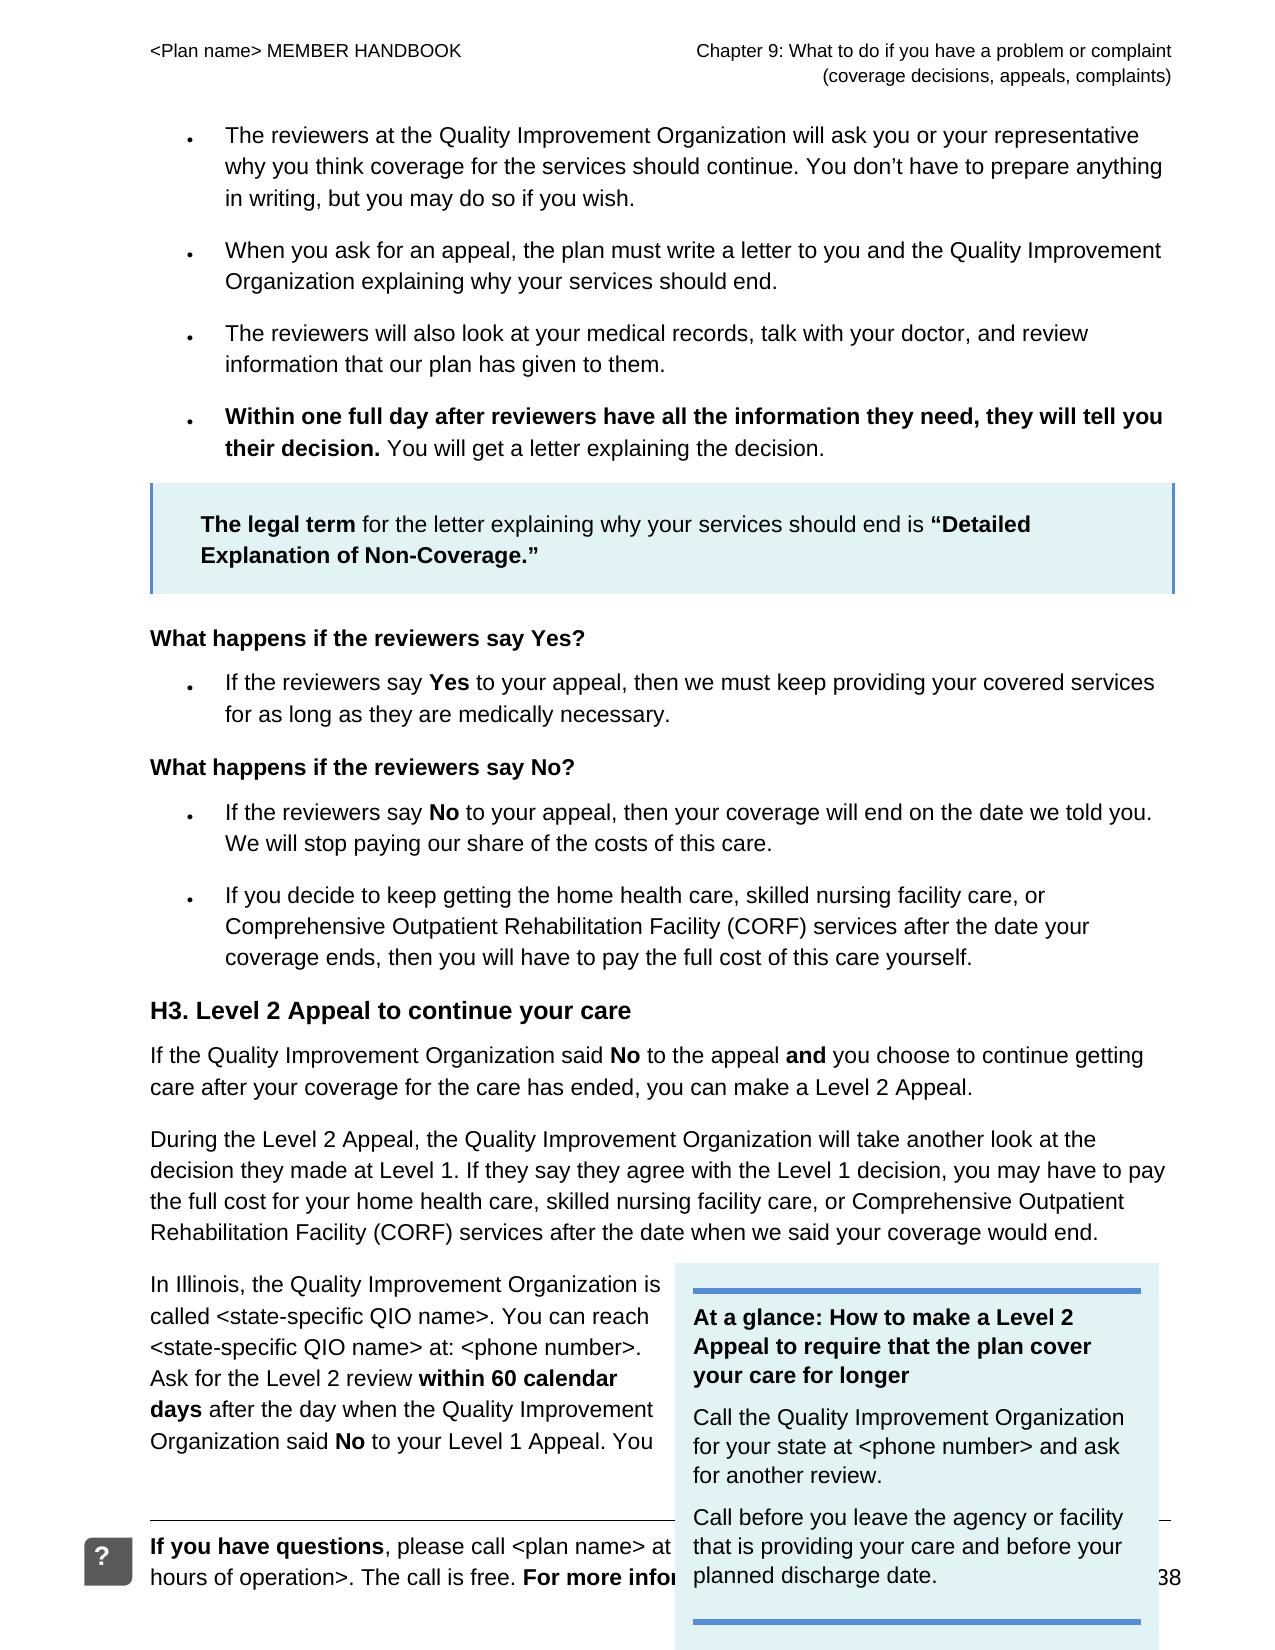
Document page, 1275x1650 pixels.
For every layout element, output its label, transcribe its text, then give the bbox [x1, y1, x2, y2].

table_header At a glance: How to make a Level 2 Appeal to require that the plan cover your care for longer Call the Quality Improvement Organization for your state at <phone number> and ask for another review. Call before you leave the agency or facility that is providing your care and before your planned discharge date. [688, 1275, 1146, 1637]
list When you ask for an appeal, the plan must write a letter to you and the Quality Improvement Organization explaining why your services should end. [187, 233, 1171, 296]
list The reviewers at the Quality Improvement Organization will ask you or your representative why you think coverage for the services should continue. You don’t have to prepare anything in writing, but you may do so if you wish. [187, 118, 1171, 212]
text If the Quality Improvement Organization said No to the appeal and you choose to continue getting care after your coverage for the care has ended, you can make a Level 2 Appeal. [150, 1039, 1171, 1101]
list Within one full day after reviewers have all the information they need, they will tell you their decision. You will get a letter explaining the decision. [187, 400, 1171, 462]
list If the reviewers say Yes to your appeal, then we must keep providing your covered services for as long as they are medically necessary. [187, 666, 1171, 728]
subtitle What happens if the reviewers say Yes? [150, 620, 1096, 653]
list The reviewers will also look at your medical records, talk with your doctor, and review information that our plan has given to them. [187, 316, 1171, 379]
subtitle What happens if the reviewers say No? [150, 749, 1096, 782]
list If the reviewers say No to your appeal, then your coverage will end on the date we told you. We will stop paying our share of the costs of this care. [187, 795, 1171, 857]
subtitle H3. Level 2 Appeal to continue your care [150, 993, 1096, 1026]
list If you decide to keep getting the home health care, skilled nursing facility care, or Comprehensive Outpatient Rehabilitation Facility (CORF) services after the date your coverage ends, then you will have to pay the full cost of this care yourself. [187, 878, 1171, 972]
table_header The legal term for the letter explaining why your services should end is “Detailed Explanation of Non-Coverage.” [153, 486, 1172, 590]
text During the Level 2 Appeal, the Quality Improvement Organization will take another look at the decision they made at Level 1. If they say they agree with the Level 1 decision, you may have to pay the full cost for your home health care, skilled nursing facility care, or Comprehensive Outpatient Rehabilitation Facility (CORF) services after the date when we said your coverage would end. [150, 1122, 1171, 1247]
